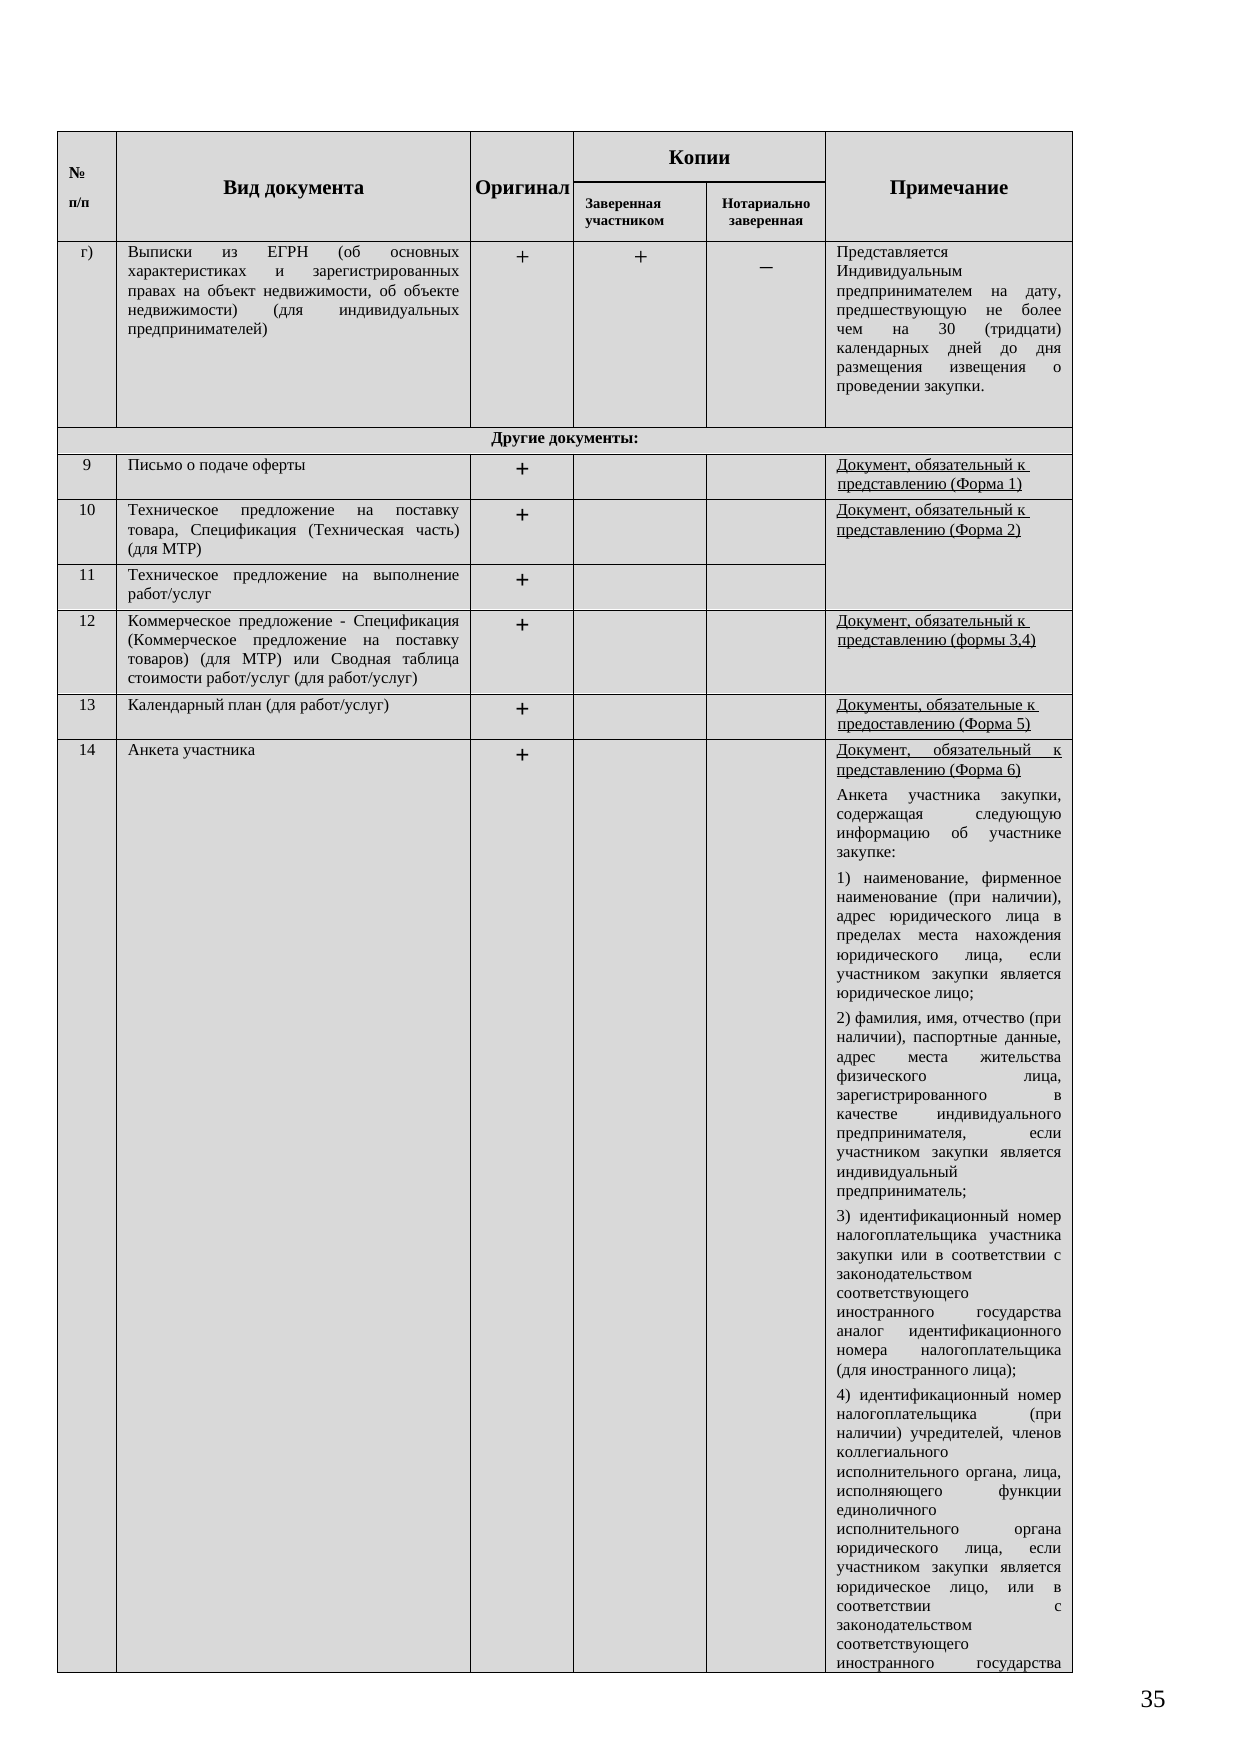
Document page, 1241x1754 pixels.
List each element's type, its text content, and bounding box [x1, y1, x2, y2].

table_cell [574, 695, 706, 739]
table_cell Нотариально заверенная [707, 183, 825, 241]
table_cell [707, 500, 825, 564]
table_cell [574, 611, 706, 693]
table_cell г) [58, 242, 116, 427]
table_cell + [471, 740, 573, 1672]
table_cell Документ, обязательный к представлению (формы 3,4) [826, 611, 1072, 693]
table_cell [574, 565, 706, 609]
table_cell Заверенная участником [574, 183, 706, 241]
table_header Копии [574, 132, 825, 181]
table_cell Коммерческое предложение - Спецификация (Коммерческое предложение на поставку товаров) (для МТР) или Сводная таблица стоимости работ/услуг (для работ/услуг) [117, 611, 470, 693]
table_cell [707, 565, 825, 609]
table_cell _ [707, 242, 825, 427]
table_cell + [471, 500, 573, 564]
table_cell 13 [58, 695, 116, 739]
table_cell [574, 740, 706, 1672]
table_header Примечание [826, 132, 1072, 241]
table_cell Другие документы: [58, 428, 1072, 453]
table_cell + [471, 611, 573, 693]
table_cell Календарный план (для работ/услуг) [117, 695, 470, 739]
table_cell + [471, 242, 573, 427]
table_cell Представляется Индивидуальным предпринимателем на дату, предшествующую не более чем на 30 (тридцати) календарных дней до дня размещения извещения о проведении закупки. [826, 242, 1072, 427]
table_cell 12 [58, 611, 116, 693]
table_cell [707, 740, 825, 1672]
table_cell [707, 695, 825, 739]
table_cell Письмо о подаче оферты [117, 455, 470, 499]
table_cell Выписки из ЕГРН (об основных характеристиках и зарегистрированных правах на объект недвижимости, об объекте недвижимости) (для индивидуальных предпринимателей) [117, 242, 470, 427]
table_cell + [471, 455, 573, 499]
table_cell Документы, обязательные к предоставлению (Форма 5) [826, 695, 1072, 739]
table_cell Техническое предложение на поставку товара, Спецификация (Техническая часть) (для МТР) [117, 500, 470, 564]
table_cell Анкета участника [117, 740, 470, 1672]
table_cell + [471, 695, 573, 739]
table_cell + [471, 565, 573, 609]
table_cell 10 [58, 500, 116, 564]
table_cell + [574, 242, 706, 427]
table_cell [707, 611, 825, 693]
table_cell [707, 455, 825, 499]
table_cell Техническое предложение на выполнение работ/услуг [117, 565, 470, 609]
table_cell 14 [58, 740, 116, 1672]
table_cell 9 [58, 455, 116, 499]
table_cell Документ, обязательный к представлению (Форма 1) [826, 455, 1072, 499]
table_header Вид документа [117, 132, 470, 241]
table_header Оригинал [471, 132, 573, 241]
table_header № п/п [58, 132, 116, 241]
table_cell [574, 500, 706, 564]
table_cell 11 [58, 565, 116, 609]
table_cell Документ, обязательный к представлению (Форма 2) [826, 500, 1072, 609]
table_cell [574, 455, 706, 499]
